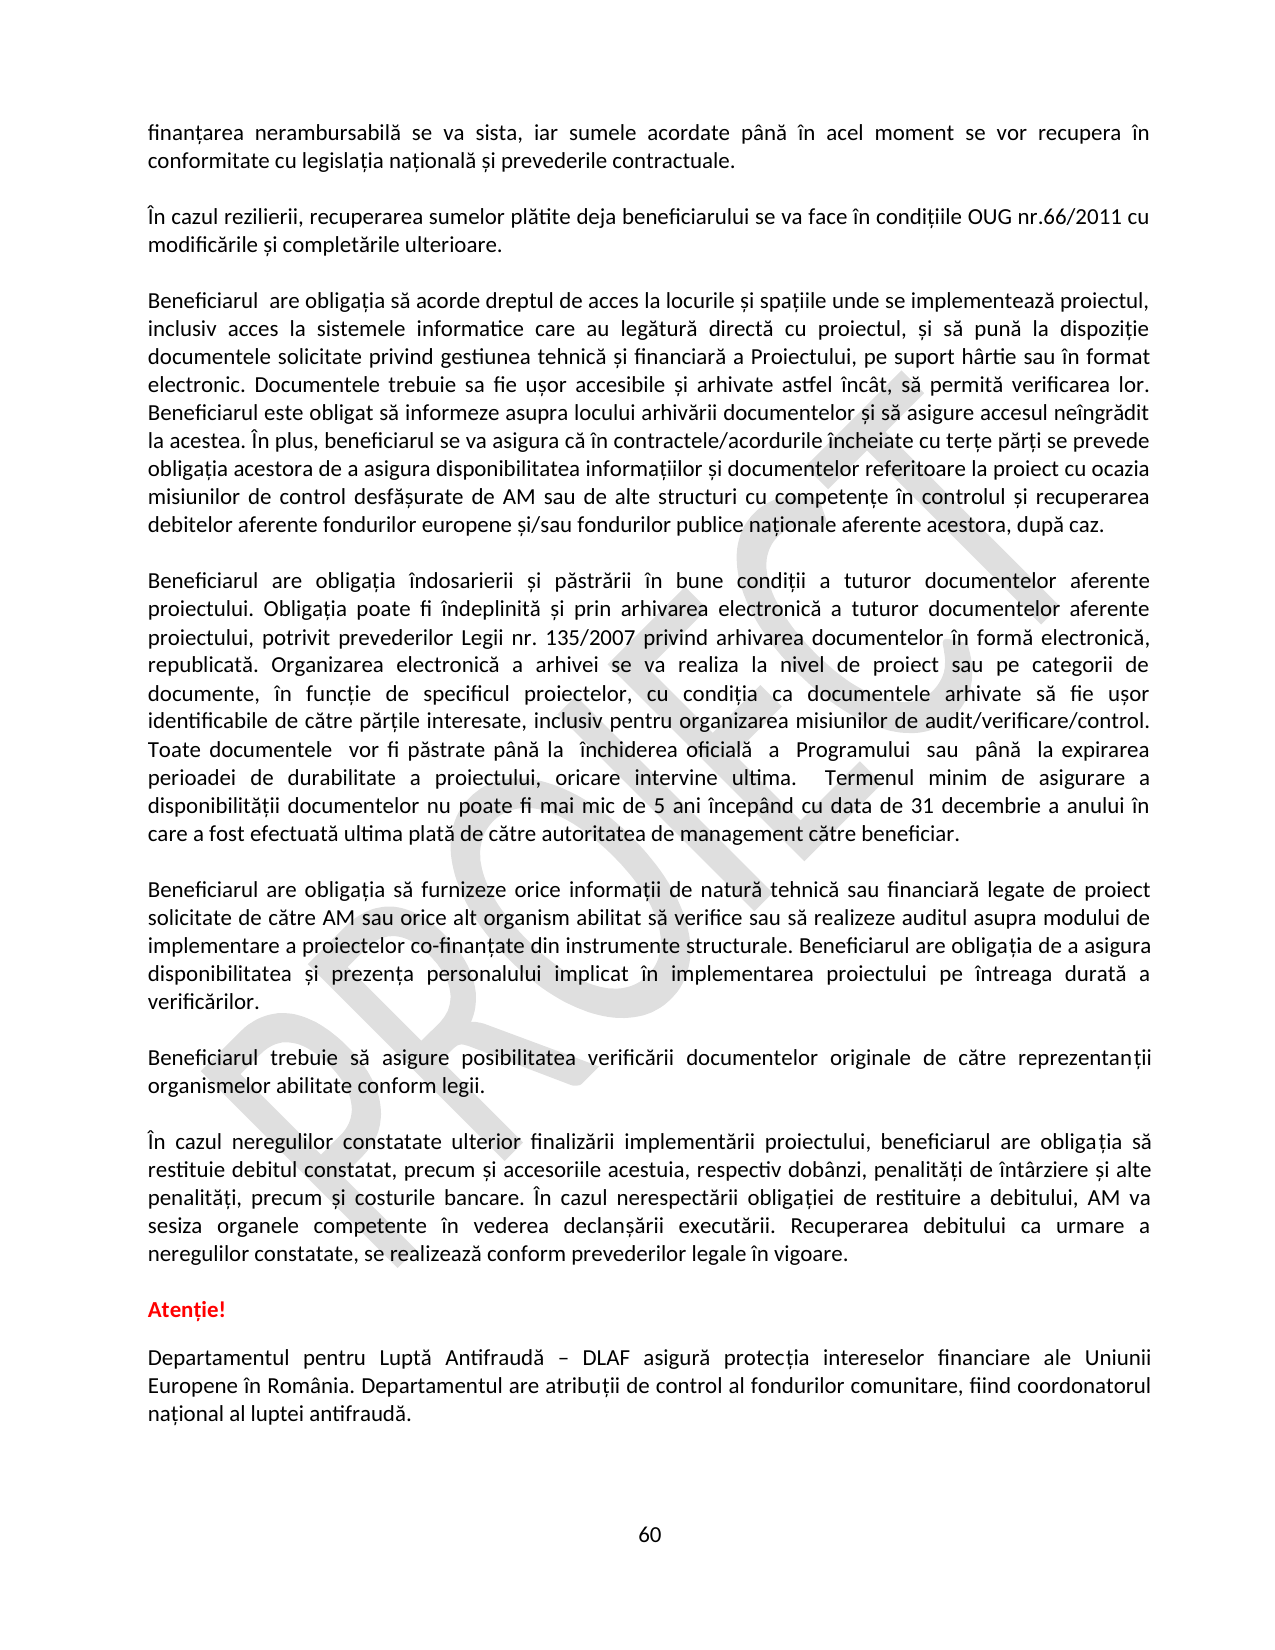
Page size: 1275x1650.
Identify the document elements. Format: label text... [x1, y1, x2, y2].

text Departamentul pentru Luptă Antifraudă – DLAF asigură protecţia intereselor financiare ale Uniunii Europene în România. Departamentul are atribuţii de control al fondurilor comunitare, fiind coordonatorul naţional al luptei antifraudă. [148, 1343, 1152, 1427]
text Beneficiarul are obligația să acorde dreptul de acces la locurile și spațiile unde se implementează proiectul, inclusiv acces la sistemele informatice care au legătură directă cu proiectul, și să pună la dispoziție documentele solicitate privind gestiunea tehnică și financiară a Proiectului, pe suport hârtie sau în format electronic. Documentele trebuie sa fie ușor accesibile și arhivate astfel încât, să permită verificarea lor. Beneficiarul este obligat să informeze asupra locului arhivării documentelor și să asigure accesul neîngrădit la acestea. În plus, beneficiarul se va asigura că în contractele/acordurile încheiate cu terțe părți se prevede obligația acestora de a asigura disponibilitatea informațiilor și documentelor referitoare la proiect cu ocazia misiunilor de control desfășurate de AM sau de alte structuri cu competențe în controlul și recuperarea debitelor aferente fondurilor europene și/sau fondurilor publice naționale aferente acestora, după caz. [148, 286, 1152, 538]
text Beneficiarul are obligaţia să furnizeze orice informaţii de natură tehnică sau financiară legate de proiect solicitate de către AM sau orice alt organism abilitat să verifice sau să realizeze auditul asupra modului de implementare a proiectelor co-finanţate din instrumente structurale. Beneficiarul are obligaţia de a asigura disponibilitatea şi prezenţa personalului implicat în implementarea proiectului pe întreaga durată a verificărilor. [148, 875, 1152, 1015]
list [148, 118, 1152, 174]
text Beneficiarul trebuie să asigure posibilitatea verificării documentelor originale de către reprezentanţii organismelor abilitate conform legii. [148, 1043, 1152, 1099]
text Atenție! [148, 1295, 1152, 1323]
list În cazul rezilierii, recuperarea sumelor plătite deja beneficiarului se va face în condițiile OUG nr.66/2011 cu modificările și completările ulterioare. [148, 202, 1152, 258]
text În cazul neregulilor constatate ulterior finalizării implementării proiectului, beneficiarul are obligaţia să restituie debitul constatat, precum şi accesoriile acestuia, respectiv dobânzi, penalităţi de întârziere şi alte penalităţi, precum şi costurile bancare. În cazul nerespectării obligaţiei de restituire a debitului, AM va sesiza organele competente în vederea declanşării executării. Recuperarea debitului ca urmare a neregulilor constatate, se realizează conform prevederilor legale în vigoare. [148, 1127, 1152, 1267]
text Beneficiarul are obligația îndosarierii și păstrării în bune condiții a tuturor documentelor aferente proiectului. Obligația poate fi îndeplinită și prin arhivarea electronică a tuturor documentelor aferente proiectului, potrivit prevederilor Legii nr. 135/2007 privind arhivarea documentelor în formă electronică, republicată. Organizarea electronică a arhivei se va realiza la nivel de proiect sau pe categorii de documente, în funcție de specificul proiectelor, cu condiția ca documentele arhivate să fie ușor identificabile de către părțile interesate, inclusiv pentru organizarea misiunilor de audit/verificare/control. Toate documentele vor fi păstrate până la închiderea oficială a Programului sau până la expirarea perioadei de durabilitate a proiectului, oricare intervine ultima. Termenul minim de asigurare a disponibilității documentelor nu poate fi mai mic de 5 ani începând cu data de 31 decembrie a anului în care a fost efectuată ultima plată de către autoritatea de management către beneficiar. [148, 567, 1152, 847]
